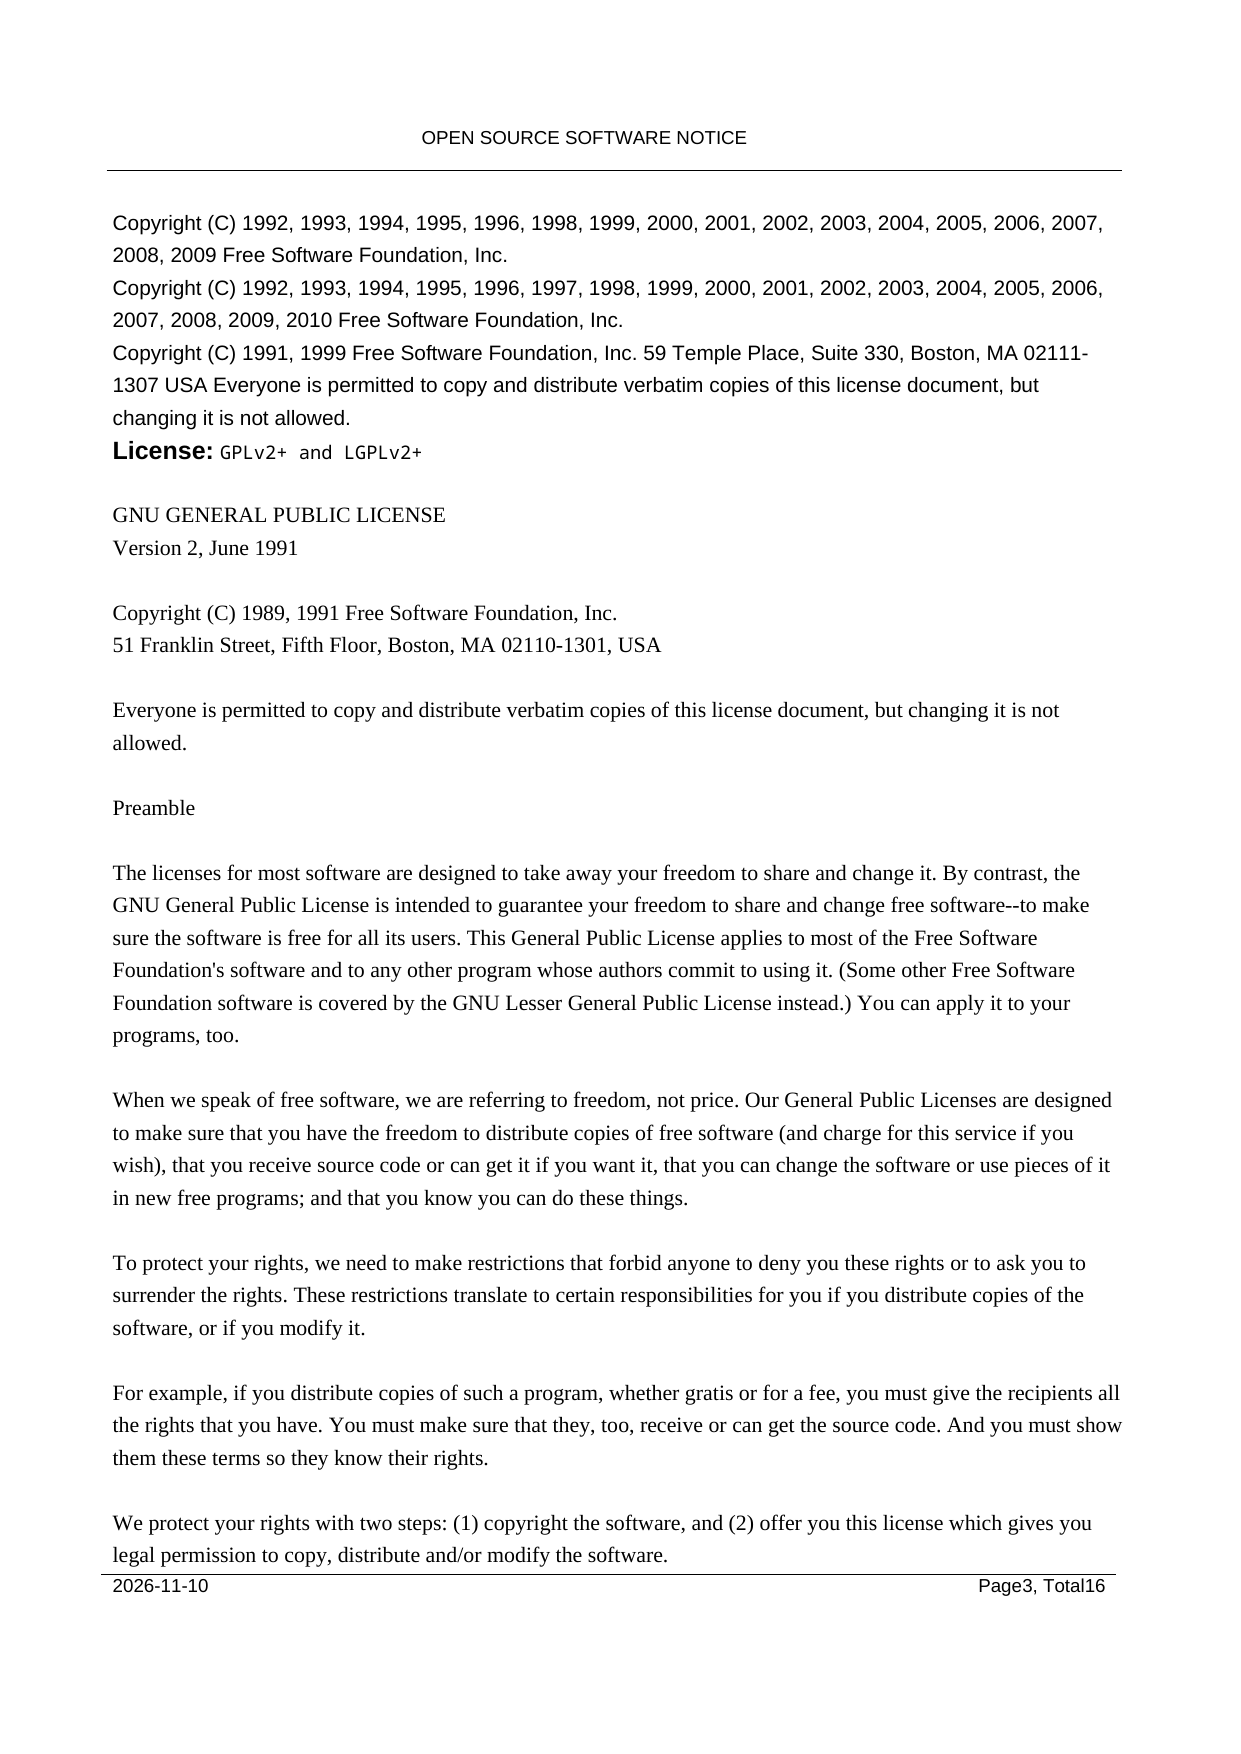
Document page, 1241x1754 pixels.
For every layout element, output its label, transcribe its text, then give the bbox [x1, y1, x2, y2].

text Copyright (C) 1991, 1999 Free Software Foundation, Inc. 59 Temple Place, Suite 330, Boston, MA 02111-1307 USA Everyone is permitted to copy and distribute verbatim copies of this license document, but changing it is not allowed. [112, 336, 1128, 434]
text Copyright (C) 1992, 1993, 1994, 1995, 1996, 1997, 1998, 1999, 2000, 2001, 2002, 2003, 2004, 2005, 2006, 2007, 2008, 2009, 2010 Free Software Foundation, Inc. [112, 271, 1128, 336]
text Copyright (C) 1992, 1993, 1994, 1995, 1996, 1998, 1999, 2000, 2001, 2002, 2003, 2004, 2005, 2006, 2007, 2008, 2009 Free Software Foundation, Inc. [112, 206, 1128, 271]
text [112, 434, 1128, 1571]
